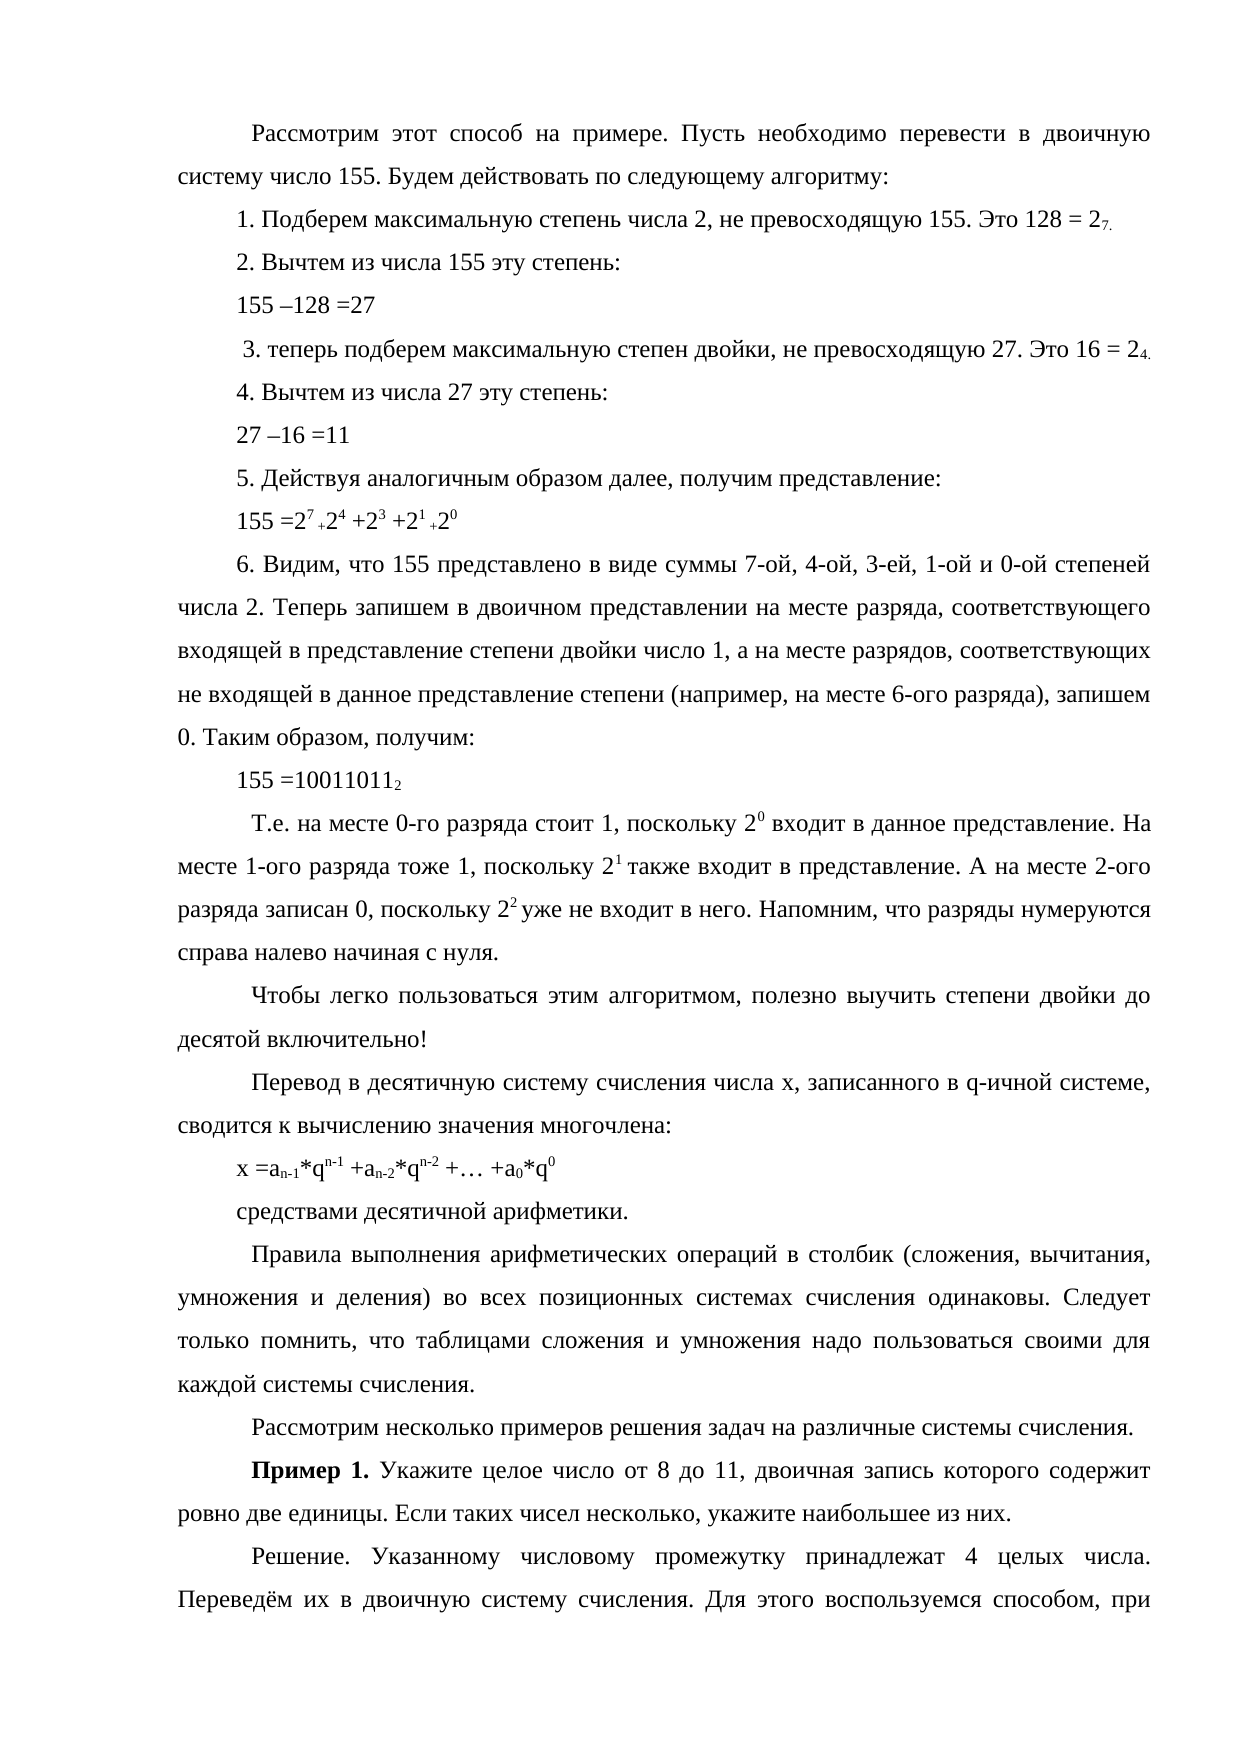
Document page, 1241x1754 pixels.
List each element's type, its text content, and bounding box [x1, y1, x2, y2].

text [177, 1541, 1152, 1613]
text 155 =100110112 [177, 765, 1152, 794]
text Т.е. на месте 0-го разряда стоит 1, поскольку 20 входит в данное представление. На месте 1-ого разряда тоже 1, поскольку 21 также входит в представление. А на месте 2-ого разряда записан 0, поскольку 22 уже не входит в него. Напомним, что разряды нумеруются справа налево начиная с нуля. [177, 808, 1152, 966]
text 5. Действуя аналогичным образом далее, получим представление: [177, 463, 1152, 492]
text Рассмотрим несколько примеров решения задач на различные системы счисления. [177, 1412, 1152, 1441]
text Перевод в десятичную систему счисления числа x, записанного в q-ичной системе, сводится к вычислению значения многочлена: [177, 1067, 1152, 1139]
text 2. Вычтем из числа 155 эту степень: [177, 247, 1152, 276]
text Рассмотрим этот способ на примере. Пусть необходимо перевести в двоичную систему число 155. Будем действовать по следующему алгоритму: [177, 118, 1152, 190]
text x =an-1*qn-1 +an-2*qn-2 +… +a0*q0 [177, 1153, 1152, 1182]
text 155 –128 =27 [177, 291, 1152, 319]
text 3. теперь подберем максимальную степен двойки, не превосходящую 27. Это 16 = 24. [177, 334, 1152, 362]
text 27 –16 =11 [177, 420, 1152, 449]
text 155 =27 +24 +23 +21 +20 [177, 506, 1152, 535]
text 6. Видим, что 155 представлено в виде суммы 7-ой, 4-ой, 3-ей, 1-ой и 0-ой степеней числа 2. Теперь запишем в двоичном представлении на месте разряда, соответствующего входящей в представление степени двойки число 1, а на месте разрядов, соответствующих не входящей в данное представление степени (например, на месте 6-ого разряда), запишем 0. Таким образом, получим: [177, 549, 1152, 751]
text Правила выполнения арифметических операций в столбик (сложения, вычитания, умножения и деления) во всех позиционных системах счисления одинаковы. Следует только помнить, что таблицами сложения и умножения надо пользоваться своими для каждой системы счисления. [177, 1239, 1152, 1397]
text Чтобы легко пользоваться этим алгоритмом, полезно выучить степени двойки до десятой включительно! [177, 981, 1152, 1052]
text средствами десятичной арифметики. [177, 1196, 1152, 1225]
text Пример 1. Укажите целое число от 8 до 11, двоичная запись которого содержит ровно две единицы. Если таких чисел несколько, укажите наибольшее из них. [177, 1455, 1152, 1527]
text 1. Подберем максимальную степень числа 2, не превосходящую 155. Это 128 = 27. [177, 204, 1152, 233]
text 4. Вычтем из числа 27 эту степень: [177, 377, 1152, 406]
